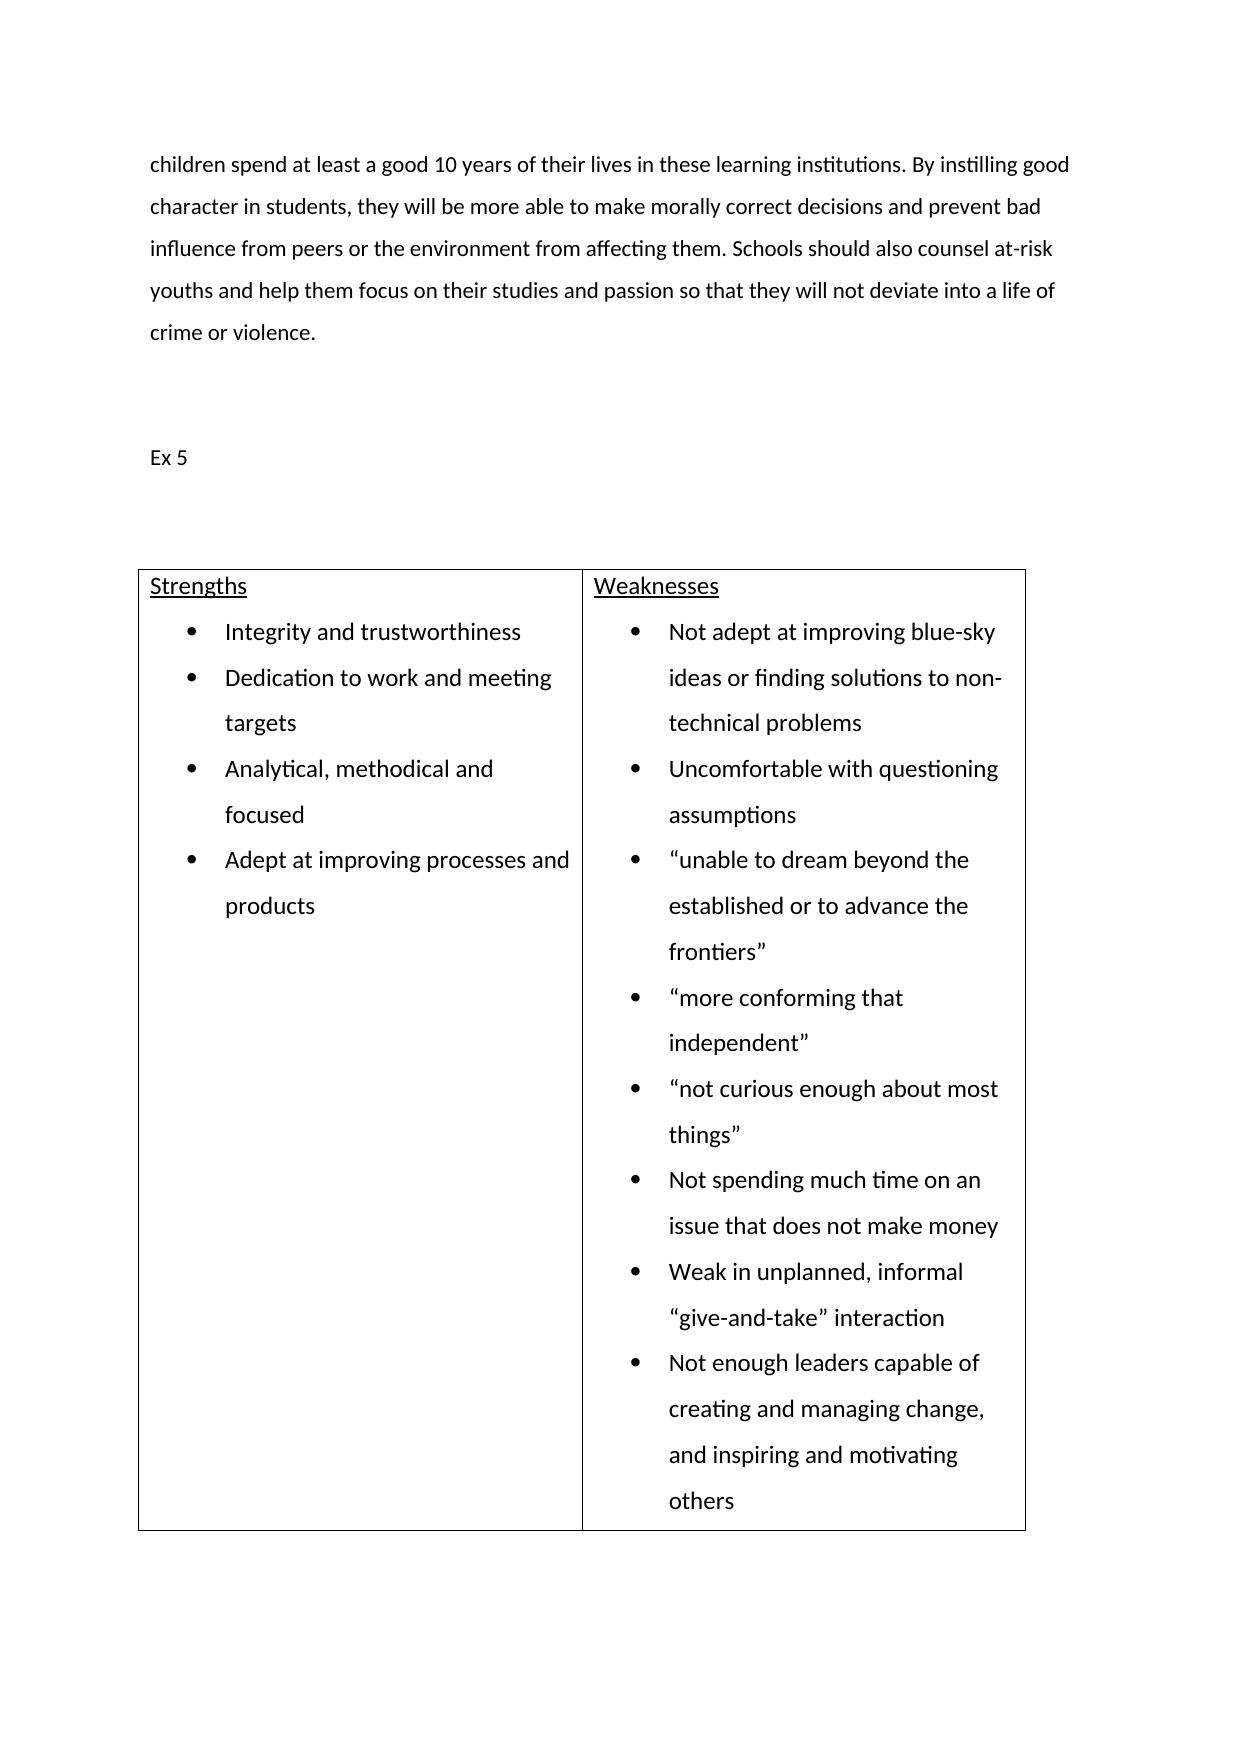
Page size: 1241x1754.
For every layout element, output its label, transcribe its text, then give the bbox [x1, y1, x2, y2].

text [150, 150, 1090, 346]
table_header Strengths Integrity and trustworthiness Dedication to work and meeting targets Analytical, methodical and focused Adept at improving processes and products [139, 570, 582, 1529]
text Ex 5 [150, 443, 1090, 472]
table_header Weaknesses Not adept at improving blue-sky ideas or finding solutions to non-technical problems Uncomfortable with questioning assumptions “unable to dream beyond the established or to advance the frontiers” “more conforming that independent” “not curious enough about most things” Not spending much time on an issue that does not make money Weak in unplanned, informal “give-and-take” interaction Not enough leaders capable of creating and managing change, and inspiring and motivating others [583, 570, 1025, 1529]
